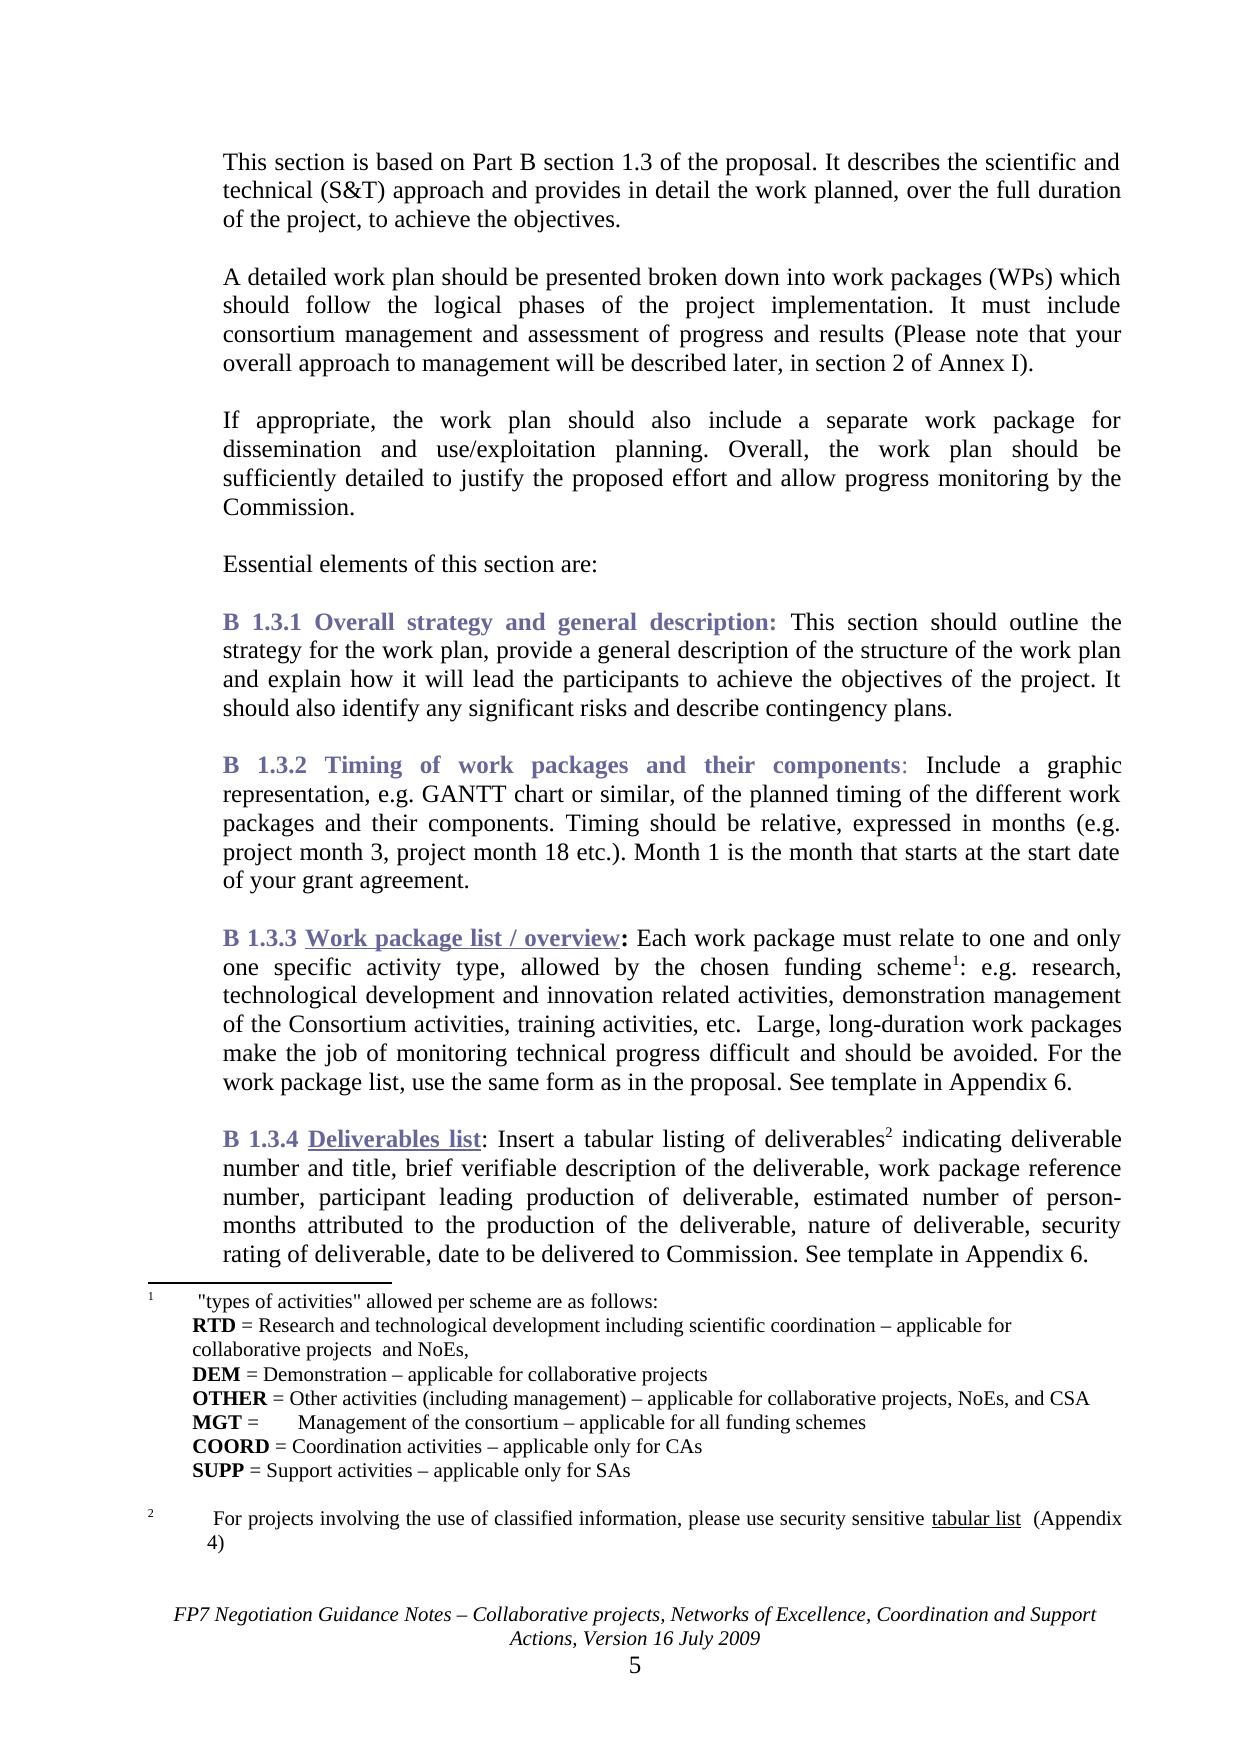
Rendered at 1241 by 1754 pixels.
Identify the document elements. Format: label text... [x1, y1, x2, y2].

text B 1.3.1 Overall strategy and general description: This section should outline the strategy for the work plan, provide a general description of the structure of the work plan and explain how it will lead the participants to achieve the objectives of the project. It should also identify any significant risks and describe contingency plans. [223, 607, 1122, 722]
text Essential elements of this section are: [223, 549, 1122, 578]
text B 1.3.2 Timing of work packages and their components: Include a graphic representation, e.g. GANTT chart or similar, of the planned timing of the different work packages and their components. Timing should be relative, expressed in months (e.g. project month 3, project month 18 etc.). Month 1 is the month that starts at the start date of your grant agreement. [223, 751, 1122, 894]
text This section is based on Part B section 1.3 of the proposal. It describes the scientific and technical (S&T) approach and provides in detail the work planned, over the full duration of the project, to achieve the objectives. [223, 147, 1122, 233]
text B 1.3.3 Work package list / overview: Each work package must relate to one and only one specific activity type, allowed by the chosen funding scheme: e.g. research, technological development and innovation related activities, demonstration management of the Consortium activities, training activities, etc. Large, long-duration work packages make the job of monitoring technical progress difficult and should be avoided. For the work package list, use the same form as in the proposal. See template in Appendix 6. [223, 923, 1122, 1096]
text If appropriate, the work plan should also include a separate work package for dissemination and use/exploitation planning. Overall, the work plan should be sufficiently detailed to justify the proposed effort and allow progress monitoring by the Commission. [223, 406, 1122, 521]
text B 1.3.4 Deliverables list: Insert a tabular listing of deliverables indicating deliverable number and title, brief verifiable description of the deliverable, work package reference number, participant leading production of deliverable, estimated number of person-months attributed to the production of the deliverable, nature of deliverable, security rating of deliverable, date to be delivered to Commission. See template in Appendix 6. [223, 1124, 1122, 1268]
text A detailed work plan should be presented broken down into work packages (WPs) which should follow the logical phases of the project implementation. It must include consortium management and assessment of progress and results (Please note that your overall approach to management will be described later, in section 2 of Annex I). [223, 262, 1122, 377]
